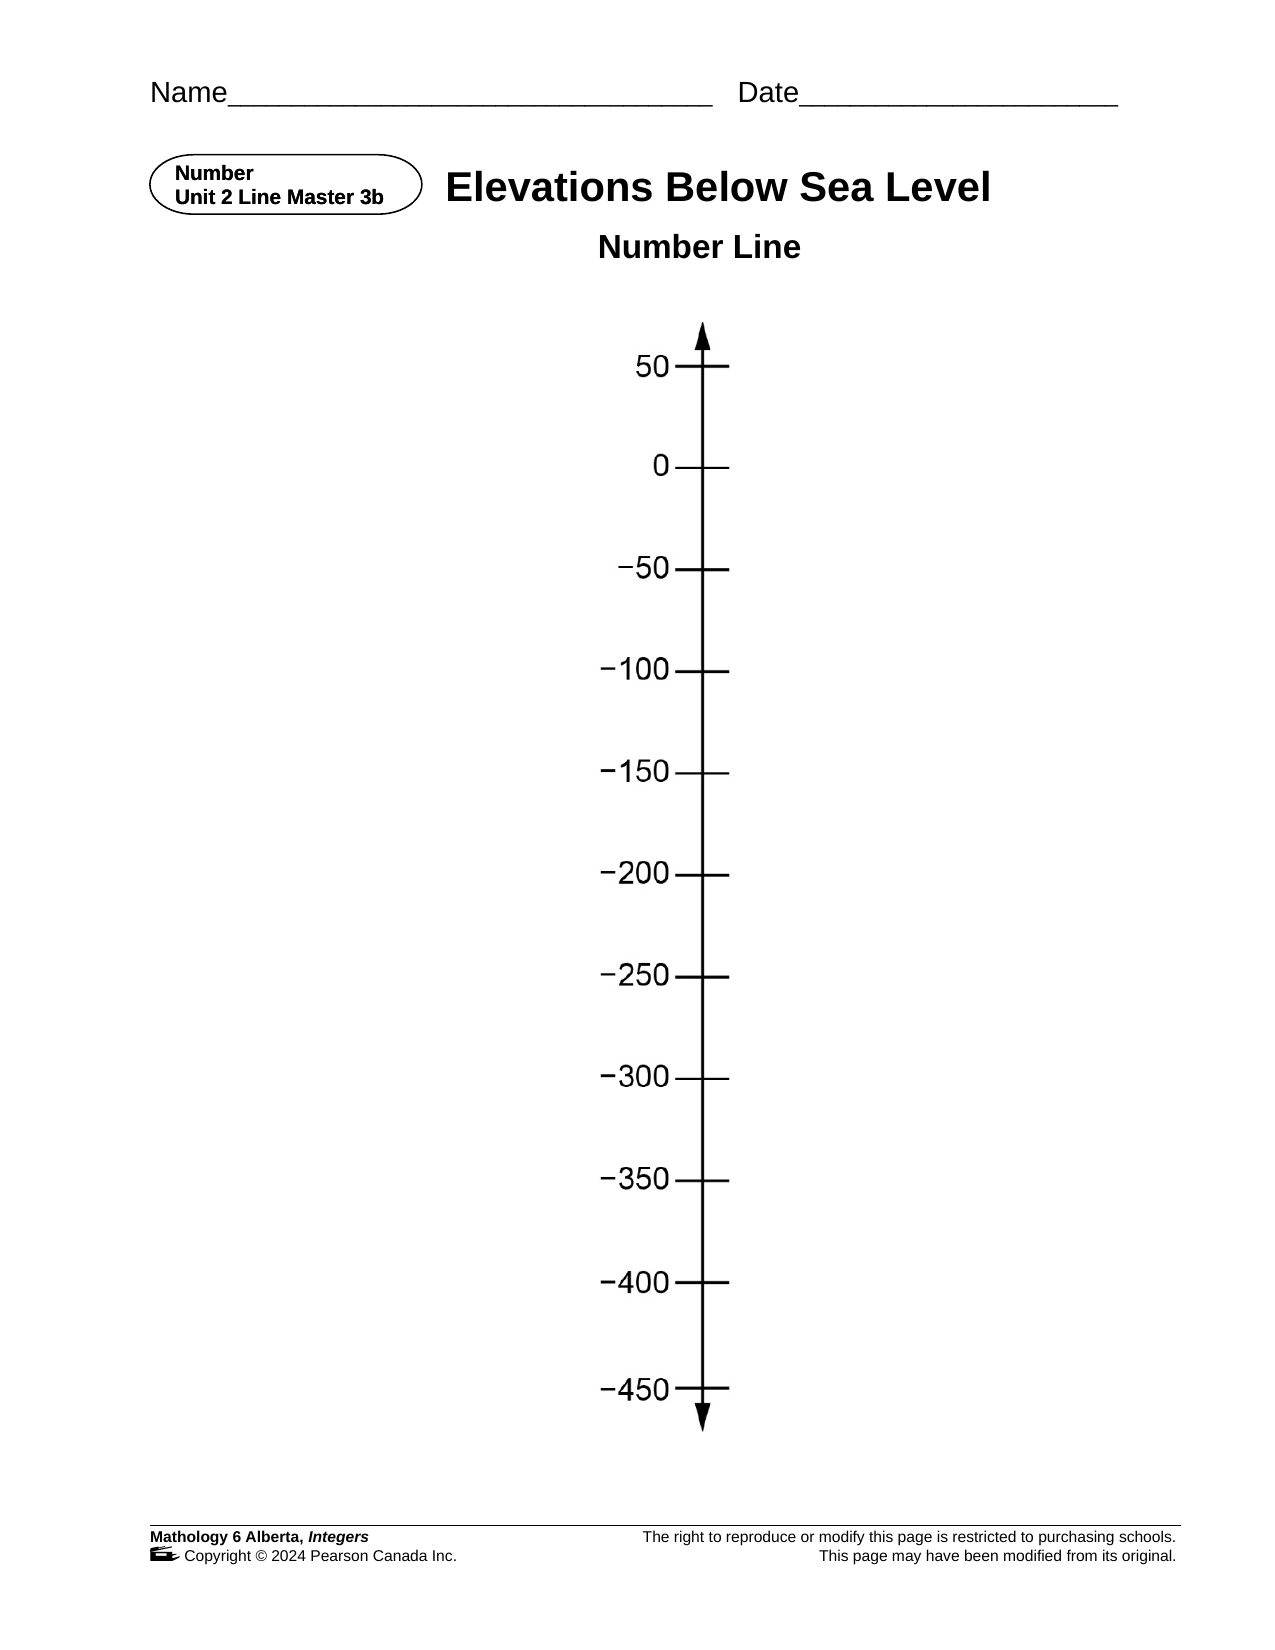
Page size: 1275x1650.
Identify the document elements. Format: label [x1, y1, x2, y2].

picture [150, 1546, 180, 1561]
picture [591, 322, 740, 1432]
